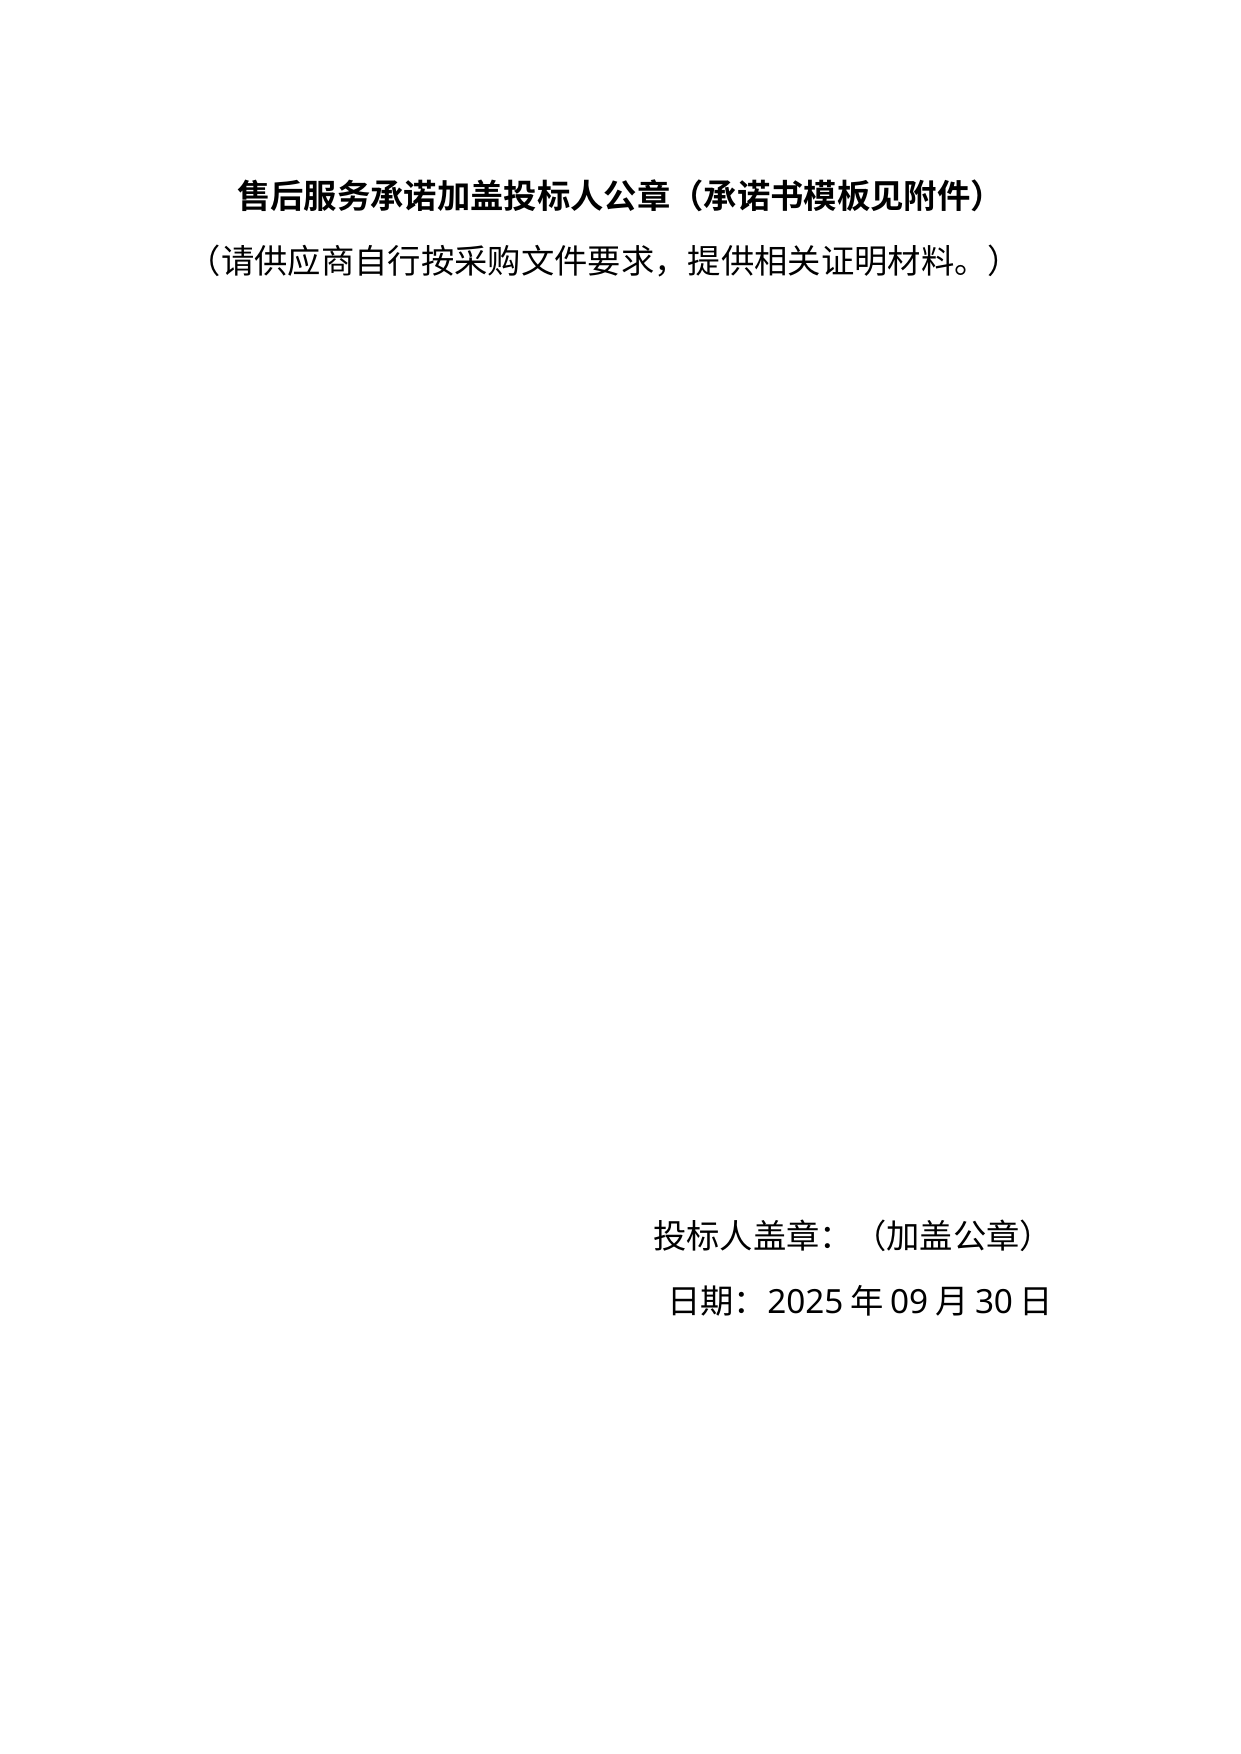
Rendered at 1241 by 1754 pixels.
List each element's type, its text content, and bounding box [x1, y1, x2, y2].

text 售后服务承诺加盖投标人公章（承诺书模板见附件） [187, 162, 1053, 227]
subtitle 日期：2025年09月30日 [187, 1267, 1053, 1332]
text （请供应商自行按采购文件要求，提供相关证明材料。） [187, 227, 1053, 292]
subtitle 投标人盖章：（加盖公章） [187, 1202, 1053, 1267]
